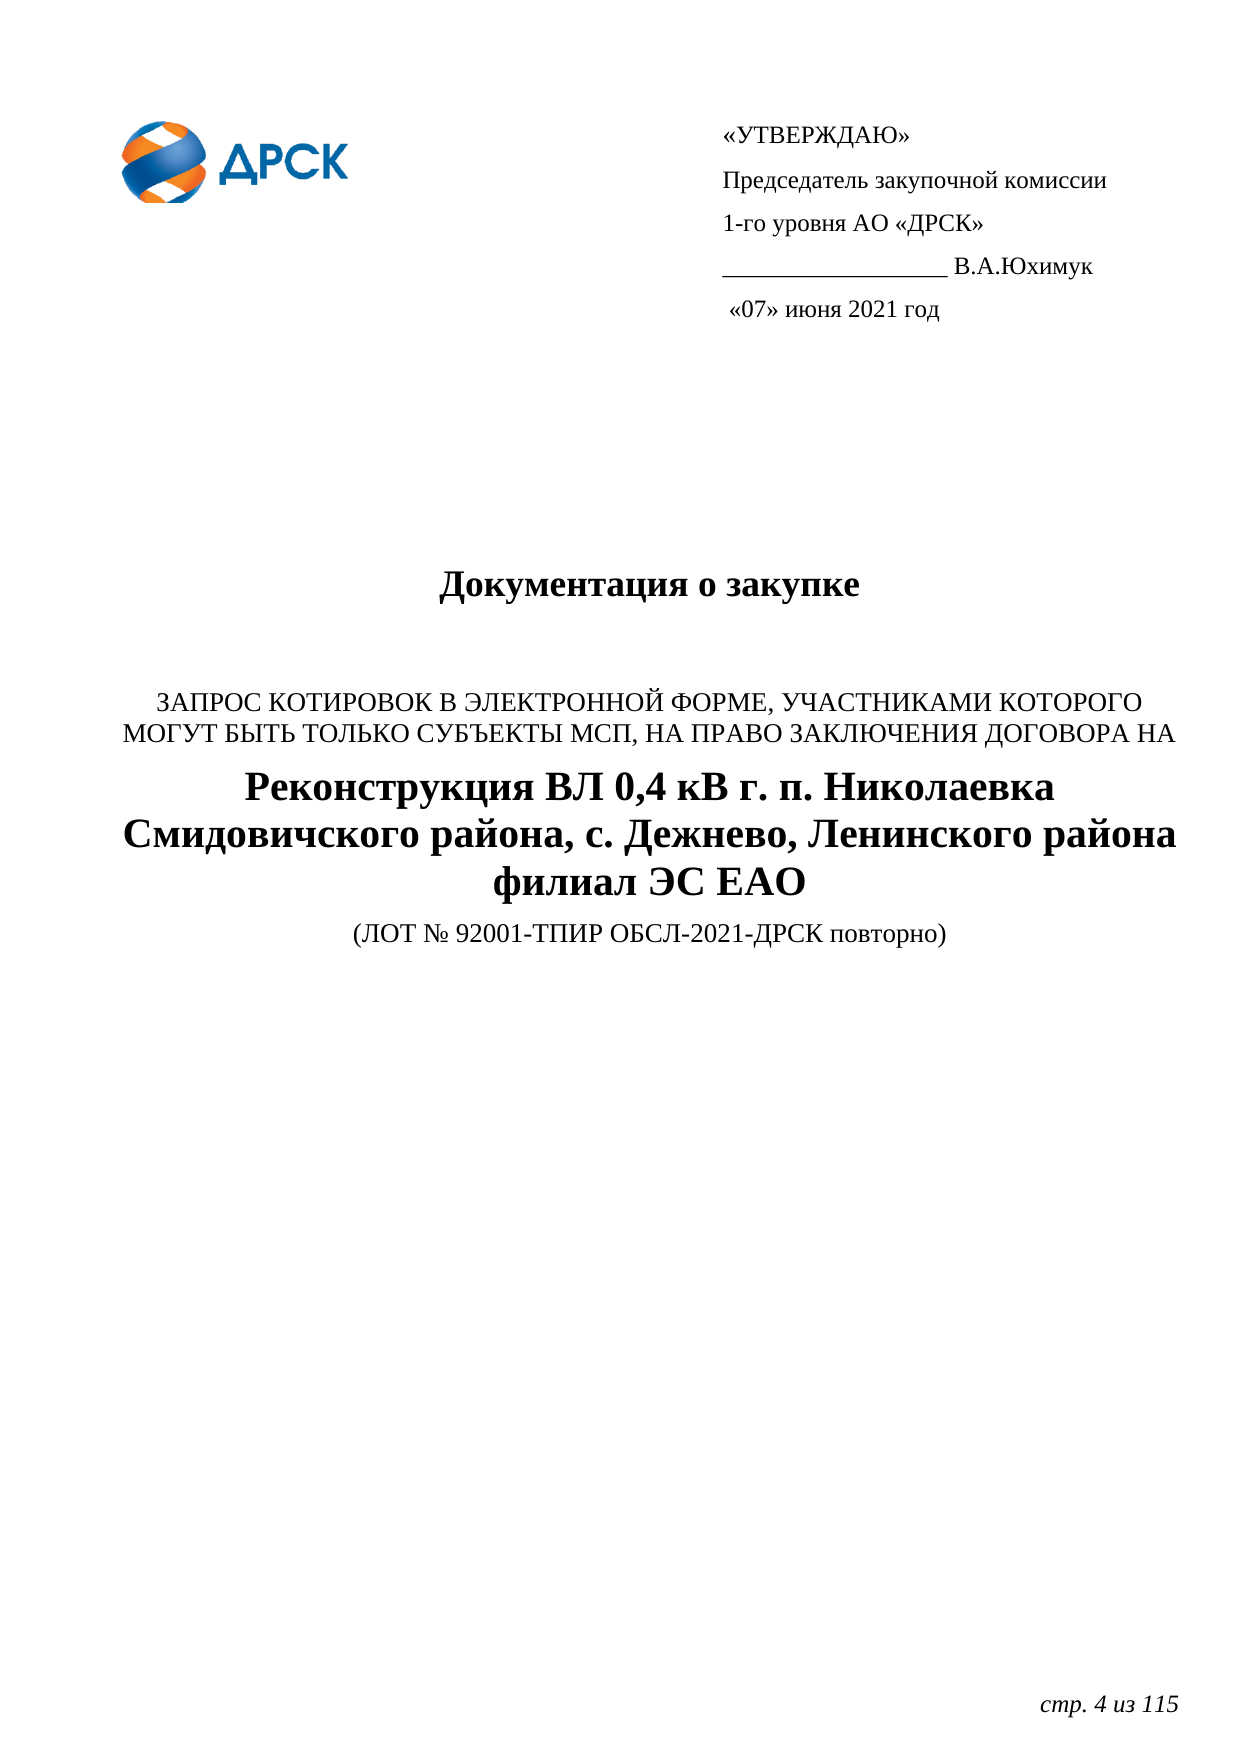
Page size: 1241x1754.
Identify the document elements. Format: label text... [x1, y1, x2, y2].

text __________________ В.А.Юхимук [722, 251, 1181, 280]
text «УТВЕРЖДАЮ» [722, 118, 1181, 149]
text «07» июня 2021 год [722, 294, 1181, 323]
text (ЛОТ № 92001-ТПИР ОБСЛ-2021-ДРСК повторно) [118, 917, 1181, 948]
text Председатель закупочной комиссии [722, 165, 1181, 193]
text 1-го уровня АО «ДРСК» [722, 208, 1181, 237]
text Реконструкция ВЛ 0,4 кВ г. п. Николаевка Смидовичского района, с. Дежнево, Ленинского района филиал ЭС ЕАО [118, 761, 1181, 905]
picture [118, 118, 365, 207]
text ЗАПРОС КОТИРОВОК В ЭЛЕКТРОННОЙ ФОРМЕ, УЧАСТНИКАМИ КОТОРОГО МОГУТ БЫТЬ ТОЛЬКО СУБЪЕКТЫ МСП, НА ПРАВО ЗАКЛЮЧЕНИЯ ДОГОВОРА НА [118, 686, 1181, 748]
text Документация о закупке [118, 562, 1181, 605]
